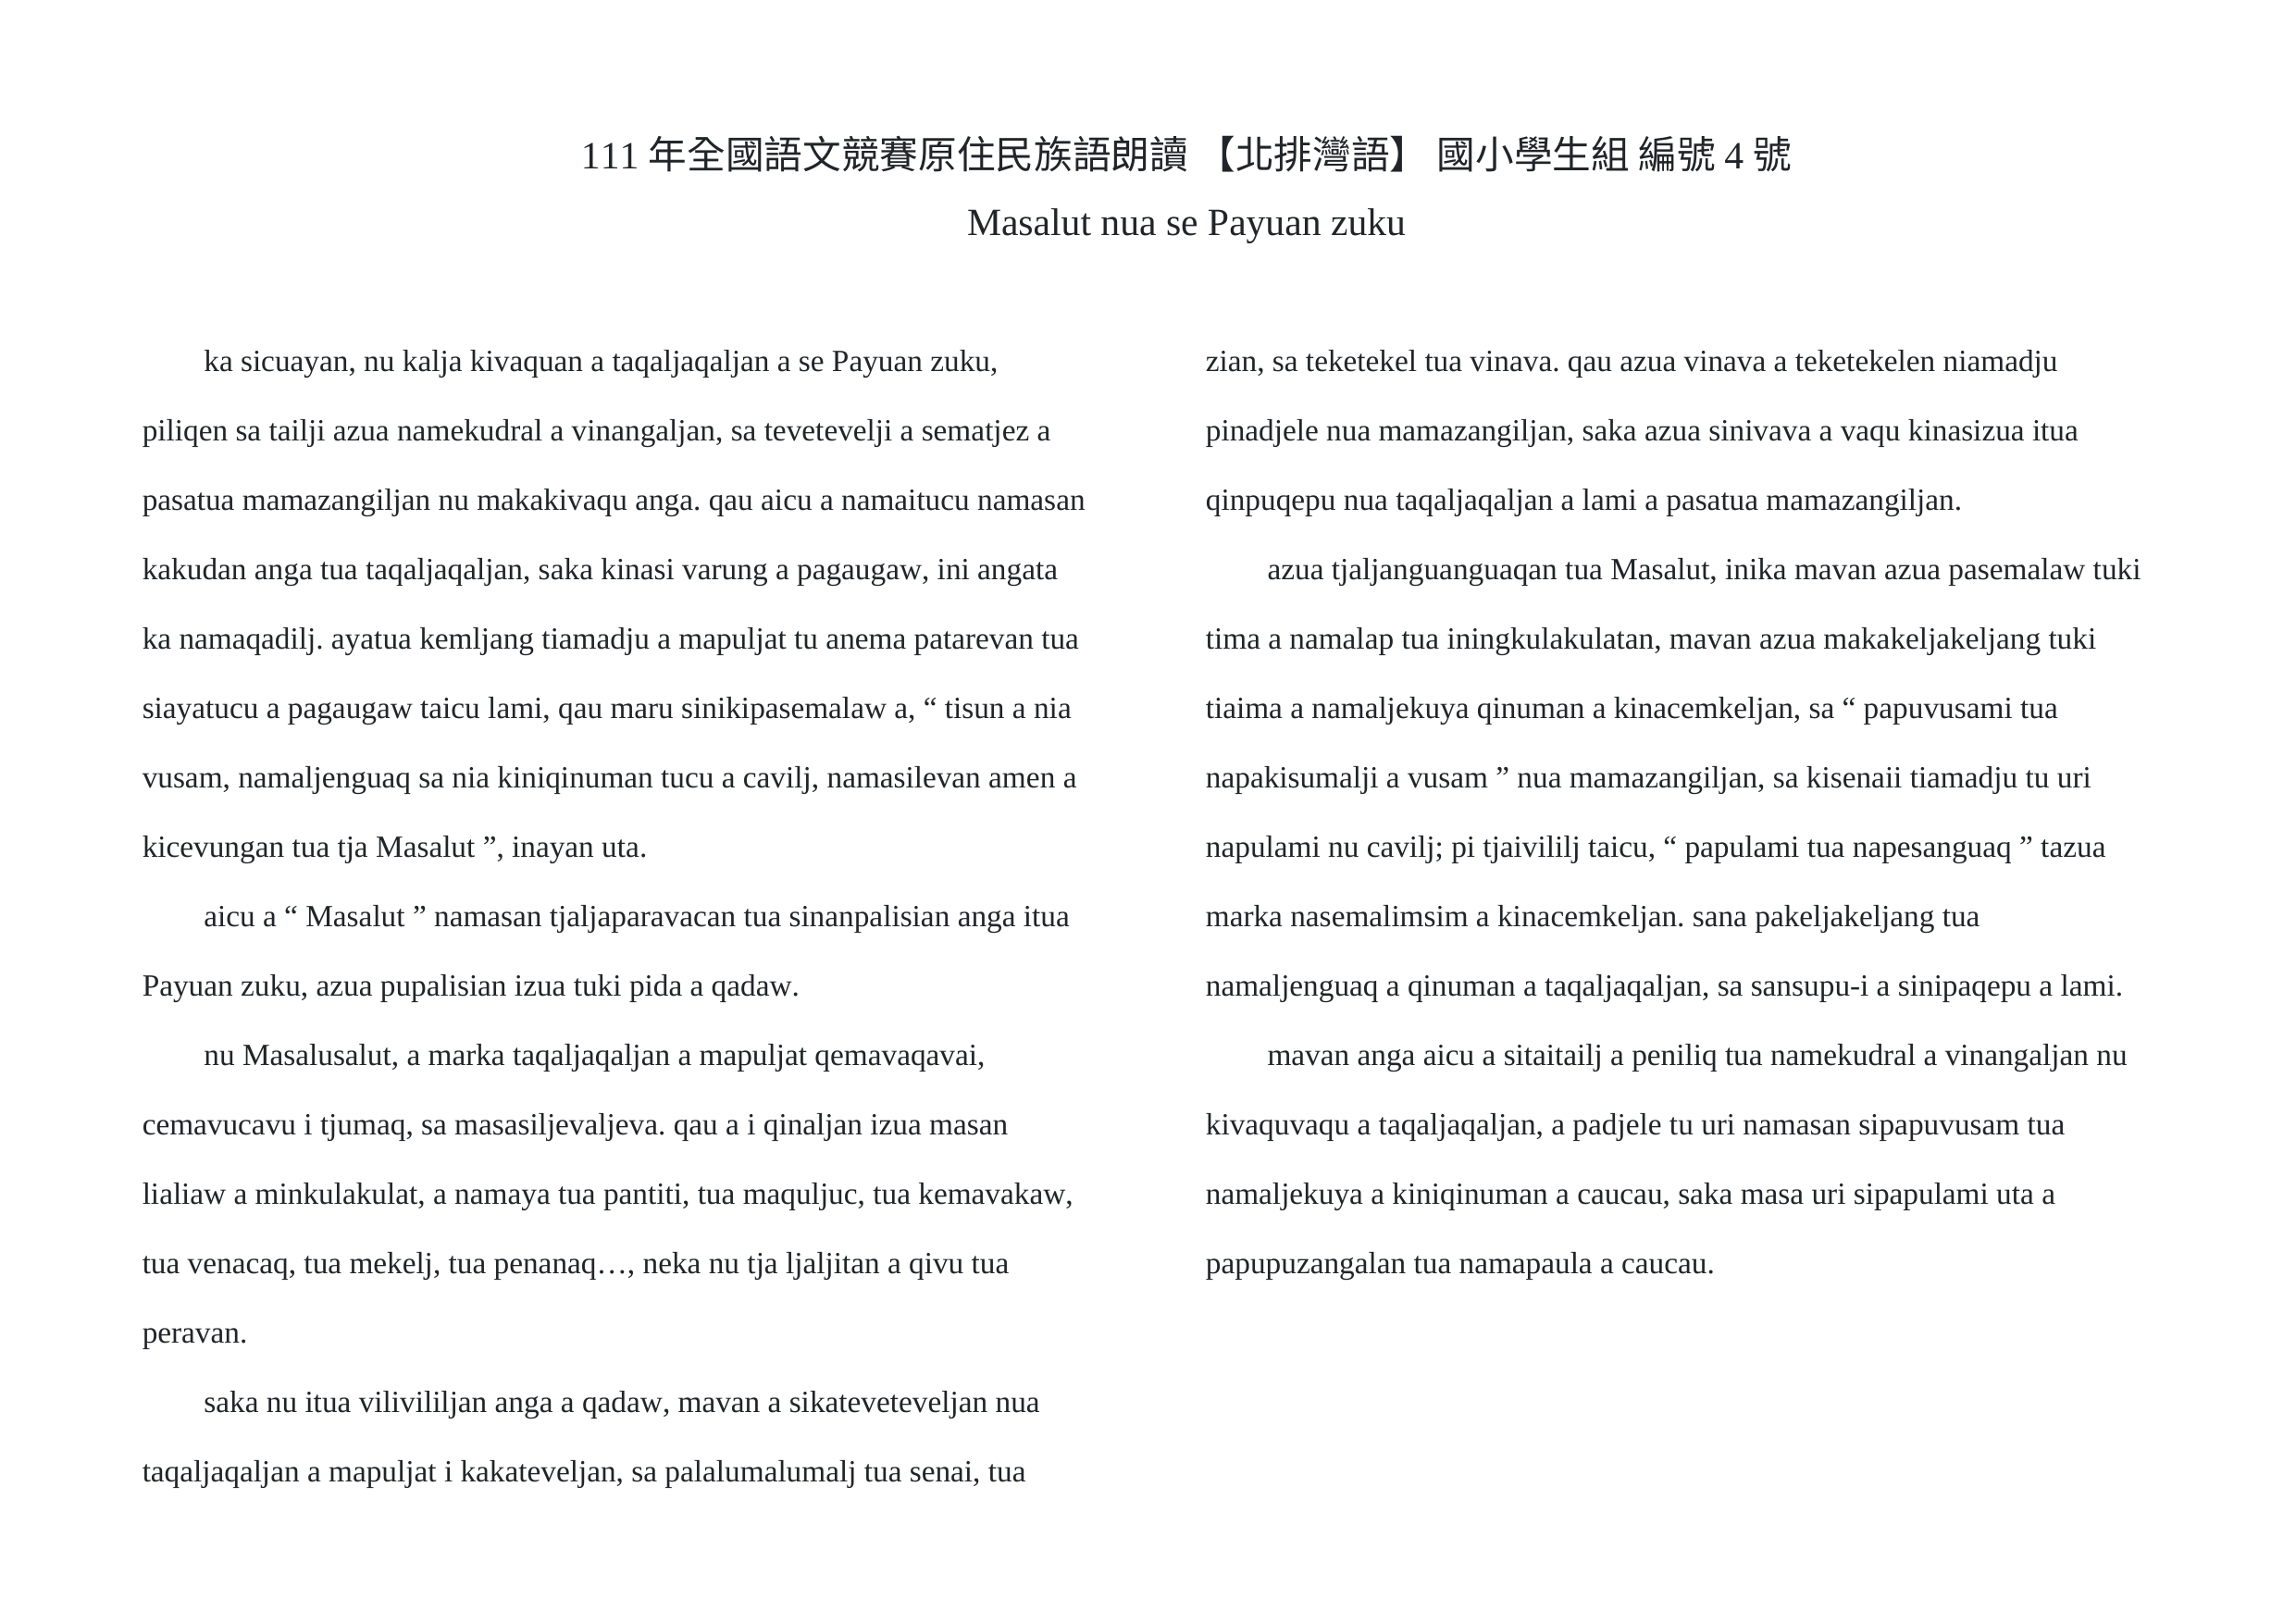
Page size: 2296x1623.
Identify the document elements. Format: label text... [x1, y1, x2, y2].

text mavan anga aicu a sitaitailj a peniliq tua namekudral a vinangaljan nu kivaquvaqu a taqaljaqaljan, a padjele tu uri namasan sipapuvusam tua namaljekuya a kiniqinuman a caucau, saka masa uri sipapulami uta a papupuzangalan tua namapaula a caucau. [1206, 1020, 2153, 1297]
text azua tjaljanguanguaqan tua Masalut, inika mavan azua pasemalaw tuki tima a namalap tua iningkulakulatan, mavan azua makakeljakeljang tuki tiaima a namaljekuya qinuman a kinacemkeljan, sa “ papuvusami tua napakisumalji a vusam ” nua mamazangiljan, sa kisenaii tiamadju tu uri napulami nu cavilj; pi tjaivililj taicu, “ papulami tua napesanguaq ” tazua marka nasemalimsim a kinacemkeljan. sana pakeljakeljang tua namaljenguaq a qinuman a taqaljaqaljan, sa sansupu-i a sinipaqepu a lami. [1206, 534, 2153, 1020]
text Masalut nua se Payuan zuku [142, 187, 2153, 256]
text saka nu itua vilivililjan anga a qadaw, mavan a sikateveteveljan nua taqaljaqaljan a mapuljat i kakateveljan, sa palalumalumalj tua senai, tua zian, sa teketekel tua vinava. qau azua vinava a teketekelen niamadju pinadjele nua mamazangiljan, saka azua sinivava a vaqu kinasizua itua qinpuqepu nua taqaljaqaljan a lami a pasatua mamazangiljan. [142, 1367, 1090, 1505]
text nu Masalusalut, a marka taqaljaqaljan a mapuljat qemavaqavai, cemavucavu i tjumaq, sa masasiljevaljeva. qau a i qinaljan izua masan lialiaw a minkulakulat, a namaya tua pantiti, tua maquljuc, tua kemavakaw, tua venacaq, tua mekelj, tua penanaq…, neka nu tja ljaljitan a qivu tua peravan. [142, 1020, 1090, 1367]
text aicu a “ Masalut ” namasan tjaljaparavacan tua sinanpalisian anga itua Payuan zuku, azua pupalisian izua tuki pida a qadaw. [142, 881, 1090, 1020]
text 111 年全國語文競賽原住民族語朗讀 【北排灣語】 國小學生組 編號 4 號 [142, 118, 2153, 187]
text ka sicuayan, nu kalja kivaquan a taqaljaqaljan a se Payuan zuku, piliqen sa tailji azua namekudral a vinangaljan, sa tevetevelji a sematjez a pasatua mamazangiljan nu makakivaqu anga. qau aicu a namaitucu namasan kakudan anga tua taqaljaqaljan, saka kinasi varung a pagaugaw, ini angata ka namaqadilj. ayatua kemljang tiamadju a mapuljat tu anema patarevan tua siayatucu a pagaugaw taicu lami, qau maru sinikipasemalaw a, “ tisun a nia vusam, namaljenguaq sa nia kiniqinuman tucu a cavilj, namasilevan amen a kicevungan tua tja Masalut ”, inayan uta. [142, 326, 1090, 881]
text saka nu itua vilivililjan anga a qadaw, mavan a sikateveteveljan nua taqaljaqaljan a mapuljat i kakateveljan, sa palalumalumalj tua senai, tua zian, sa teketekel tua vinava. qau azua vinava a teketekelen niamadju pinadjele nua mamazangiljan, saka azua sinivava a vaqu kinasizua itua qinpuqepu nua taqaljaqaljan a lami a pasatua mamazangiljan. [1206, 326, 2153, 534]
